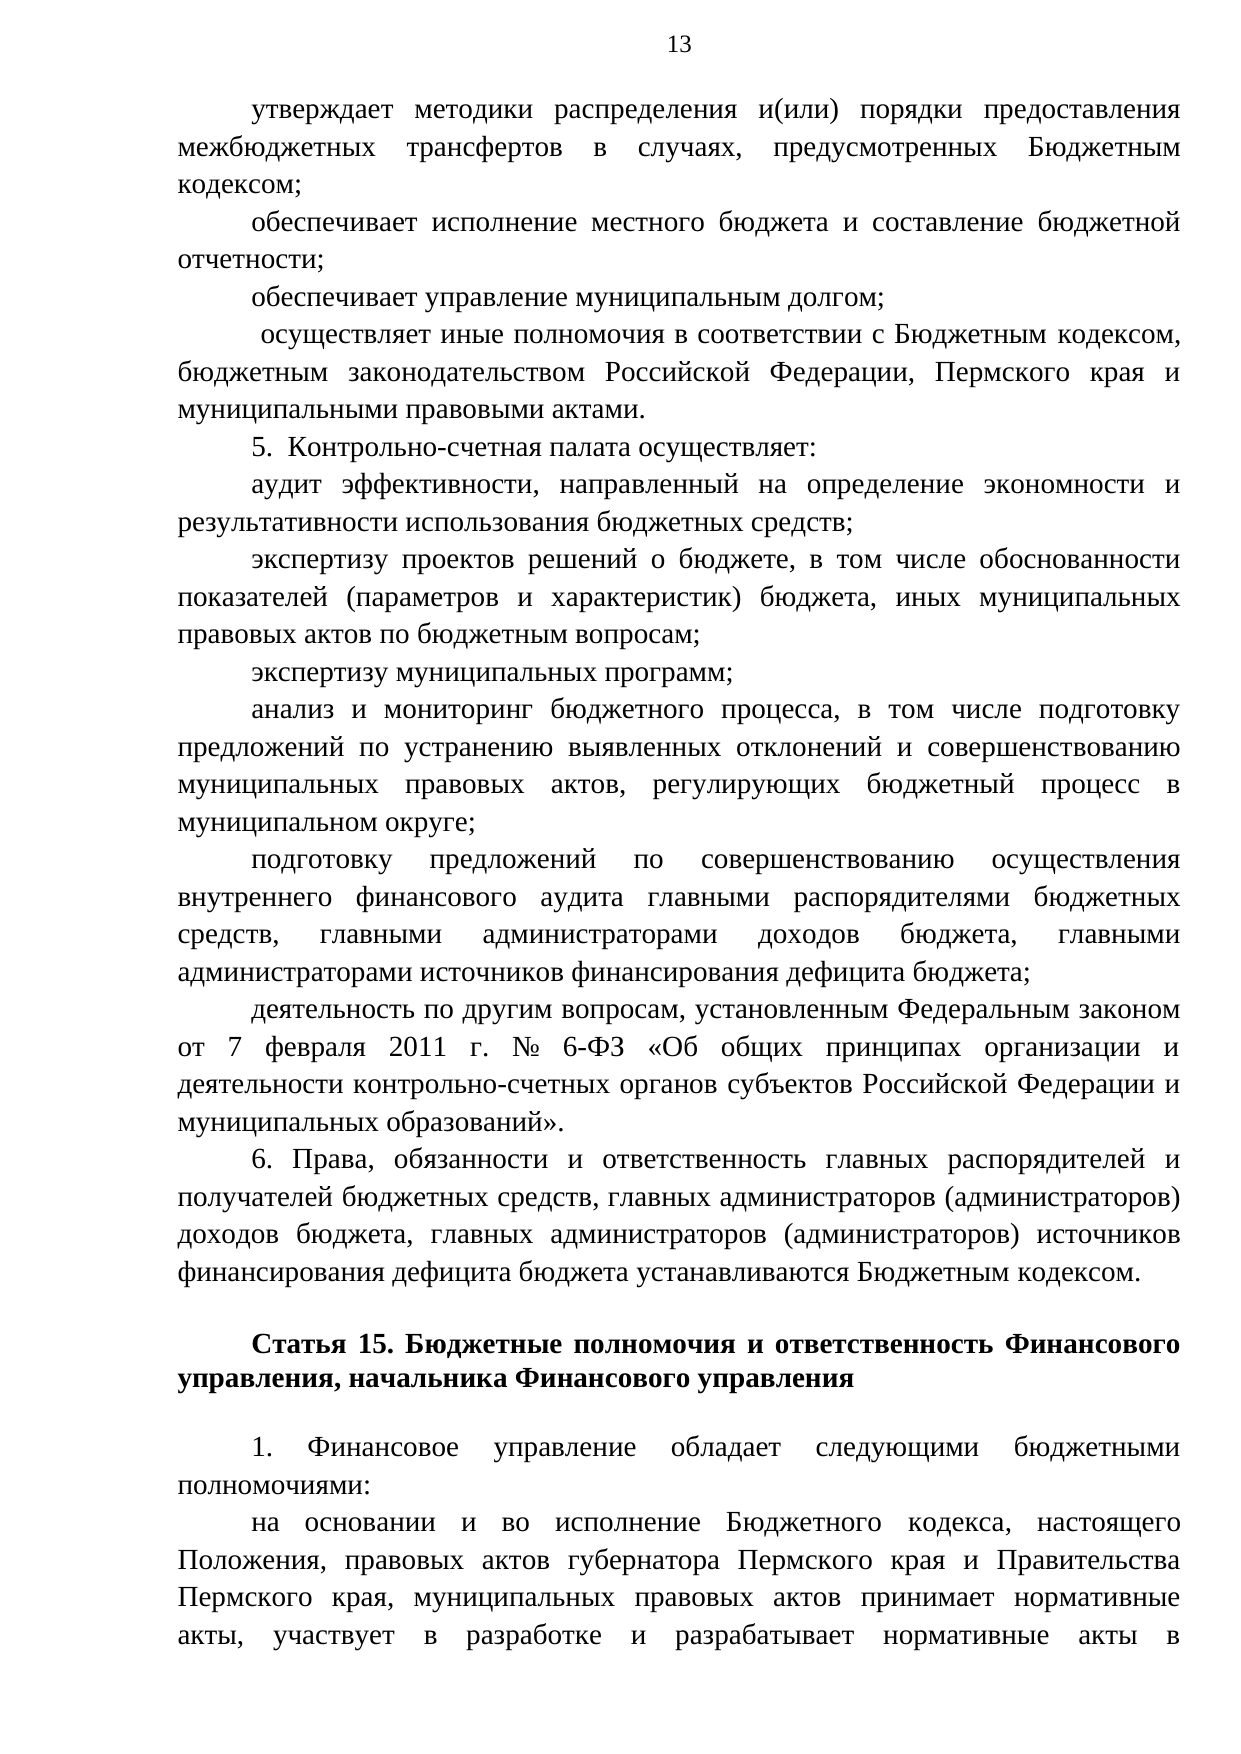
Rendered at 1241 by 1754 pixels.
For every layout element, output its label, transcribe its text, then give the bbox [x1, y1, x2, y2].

text анализ и мониторинг бюджетного процесса, в том числе подготовку предложений по устранению выявленных отклонений и совершенствованию муниципальных правовых актов, регулирующих бюджетный процесс в муниципальном округе; [177, 689, 1181, 839]
text утверждает методики распределения и(или) порядки предоставления межбюджетных трансфертов в случаях, предусмотренных Бюджетным кодексом; [177, 89, 1181, 201]
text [177, 1502, 1181, 1652]
text экспертизу муниципальных программ; [177, 651, 1181, 689]
title Статья 15. Бюджетные полномочия и ответственность Финансового управления, начальника Финансового управления [177, 1326, 1181, 1393]
text экспертизу проектов решений о бюджете, в том числе обоснованности показателей (параметров и характеристик) бюджета, иных муниципальных правовых актов по бюджетным вопросам; [177, 539, 1181, 651]
text 6. Права, обязанности и ответственность главных распорядителей и получателей бюджетных средств, главных администраторов (администраторов) доходов бюджета, главных администраторов (администраторов) источников финансирования дефицита бюджета устанавливаются Бюджетным кодексом. [177, 1139, 1181, 1289]
text 5. Контрольно-счетная палата осуществляет: [177, 426, 1181, 464]
text обеспечивает управление муниципальным долгом; [177, 276, 1181, 314]
text подготовку предложений по совершенствованию осуществления внутреннего финансового аудита главными распорядителями бюджетных средств, главными администраторами доходов бюджета, главными администраторами источников финансирования дефицита бюджета; [177, 839, 1181, 989]
text осуществляет иные полномочия в соответствии с Бюджетным кодексом, бюджетным законодательством Российской Федерации, Пермского края и муниципальными правовыми актами. [177, 314, 1181, 426]
text 1. Финансовое управление обладает следующими бюджетными полномочиями: [177, 1427, 1181, 1502]
text обеспечивает исполнение местного бюджета и составление бюджетной отчетности; [177, 201, 1181, 276]
text деятельность по другим вопросам, установленным Федеральным законом от 7 февраля 2011 г. № 6-ФЗ «Об общих принципах организации и деятельности контрольно-счетных органов субъектов Российской Федерации и муниципальных образований». [177, 989, 1181, 1139]
text аудит эффективности, направленный на определение экономности и результативности использования бюджетных средств; [177, 464, 1181, 539]
